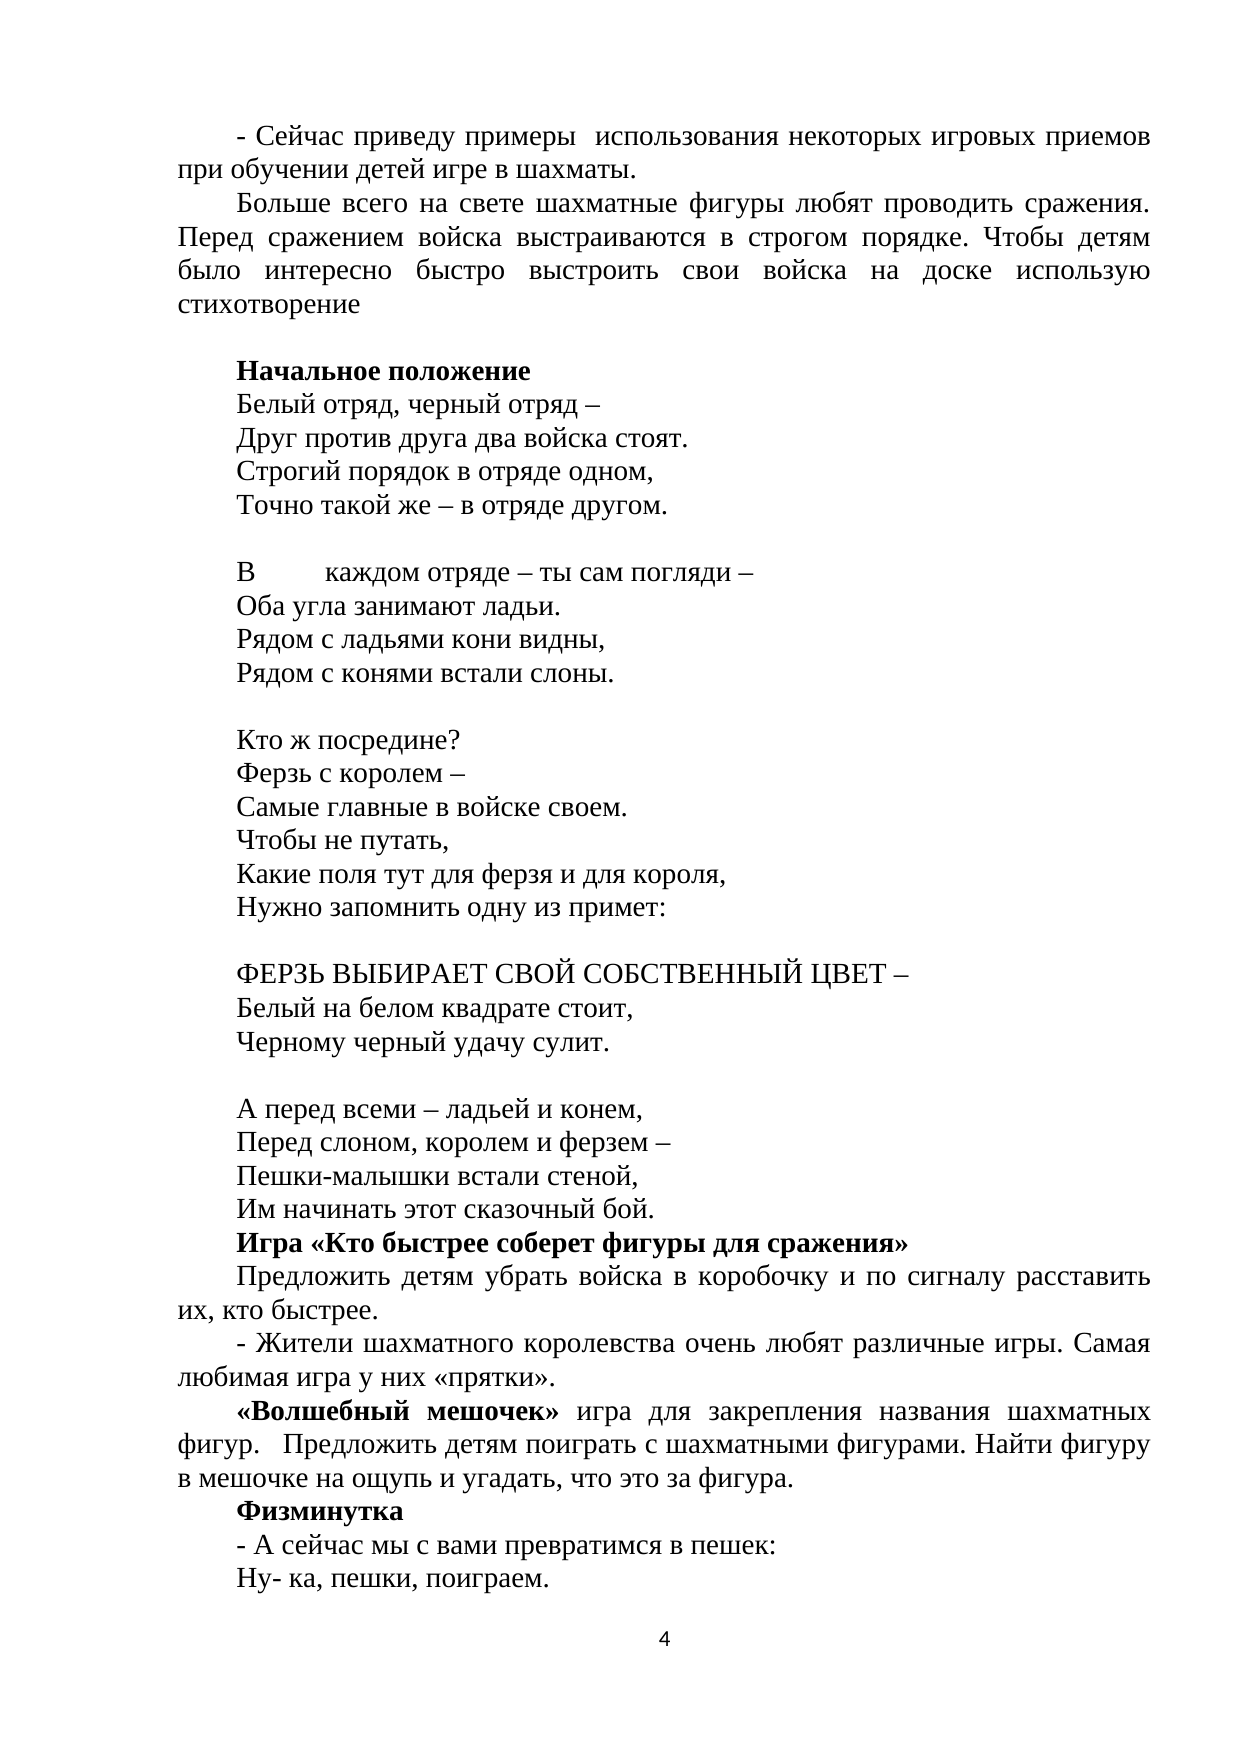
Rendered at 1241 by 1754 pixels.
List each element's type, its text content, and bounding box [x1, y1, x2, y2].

text Предложить детям убрать войска в коробочку и по сигналу расставить их, кто быстрее. [177, 1258, 1152, 1326]
text Пешки-малышки встали стеной, [177, 1158, 1152, 1191]
text Нужно запомнить одну из примет: [177, 889, 1152, 923]
text Белый отряд, черный отряд – [177, 386, 1152, 420]
text - А сейчас мы с вами превратимся в пешек: [177, 1527, 1152, 1560]
text Белый на белом квадрате стоит, [177, 990, 1152, 1024]
text Какие поля тут для ферзя и для короля, [177, 856, 1152, 889]
text Ферзь с королем – [177, 755, 1152, 789]
text Больше всего на свете шахматные фигуры любят проводить сражения. Перед сражением войска выстраиваются в строгом порядке. Чтобы детям было интересно быстро выстроить свои войска на доске использую стихотворение [177, 185, 1152, 319]
text Рядом с конями встали слоны. [177, 655, 1152, 688]
text Им начинать этот сказочный бой. [177, 1191, 1152, 1225]
text Чтобы не путать, [177, 822, 1152, 856]
text А перед всеми – ладьей и конем, [177, 1091, 1152, 1124]
text ФЕРЗЬ ВЫБИРАЕТ СВОЙ СОБСТВЕННЫЙ ЦВЕТ – [177, 957, 1152, 990]
text Игра «Кто быстрее соберет фигуры для сражения» [177, 1225, 1152, 1258]
text - Жители шахматного королевства очень любят различные игры. Самая любимая игра у них «прятки». [177, 1326, 1152, 1393]
text Черному черный удачу сулит. [177, 1024, 1152, 1057]
text - Сейчас приведу примеры использования некоторых игровых приемов при обучении детей игре в шахматы. [177, 118, 1152, 185]
text Рядом с ладьями кони видны, [177, 621, 1152, 655]
text Строгий порядок в отряде одном, [177, 453, 1152, 487]
text Ну- ка, пешки, поиграем. [177, 1560, 1152, 1594]
text Физминутка [177, 1493, 1152, 1527]
text В каждом отряде – ты сам погляди – [177, 554, 1152, 588]
text Перед слоном, королем и ферзем – [177, 1124, 1152, 1158]
text Оба угла занимают ладьи. [177, 588, 1152, 621]
text Кто ж посредине? [177, 722, 1152, 755]
text Начальное положение [177, 353, 1152, 386]
text Самые главные в войске своем. [177, 789, 1152, 822]
text «Волшебный мешочек» игра для закрепления названия шахматных фигур. Предложить детям поиграть с шахматными фигурами. Найти фигуру в мешочке на ощупь и угадать, что это за фигура. [177, 1393, 1152, 1493]
text Друг против друга два войска стоят. [177, 420, 1152, 453]
text Точно такой же – в отряде другом. [177, 487, 1152, 521]
